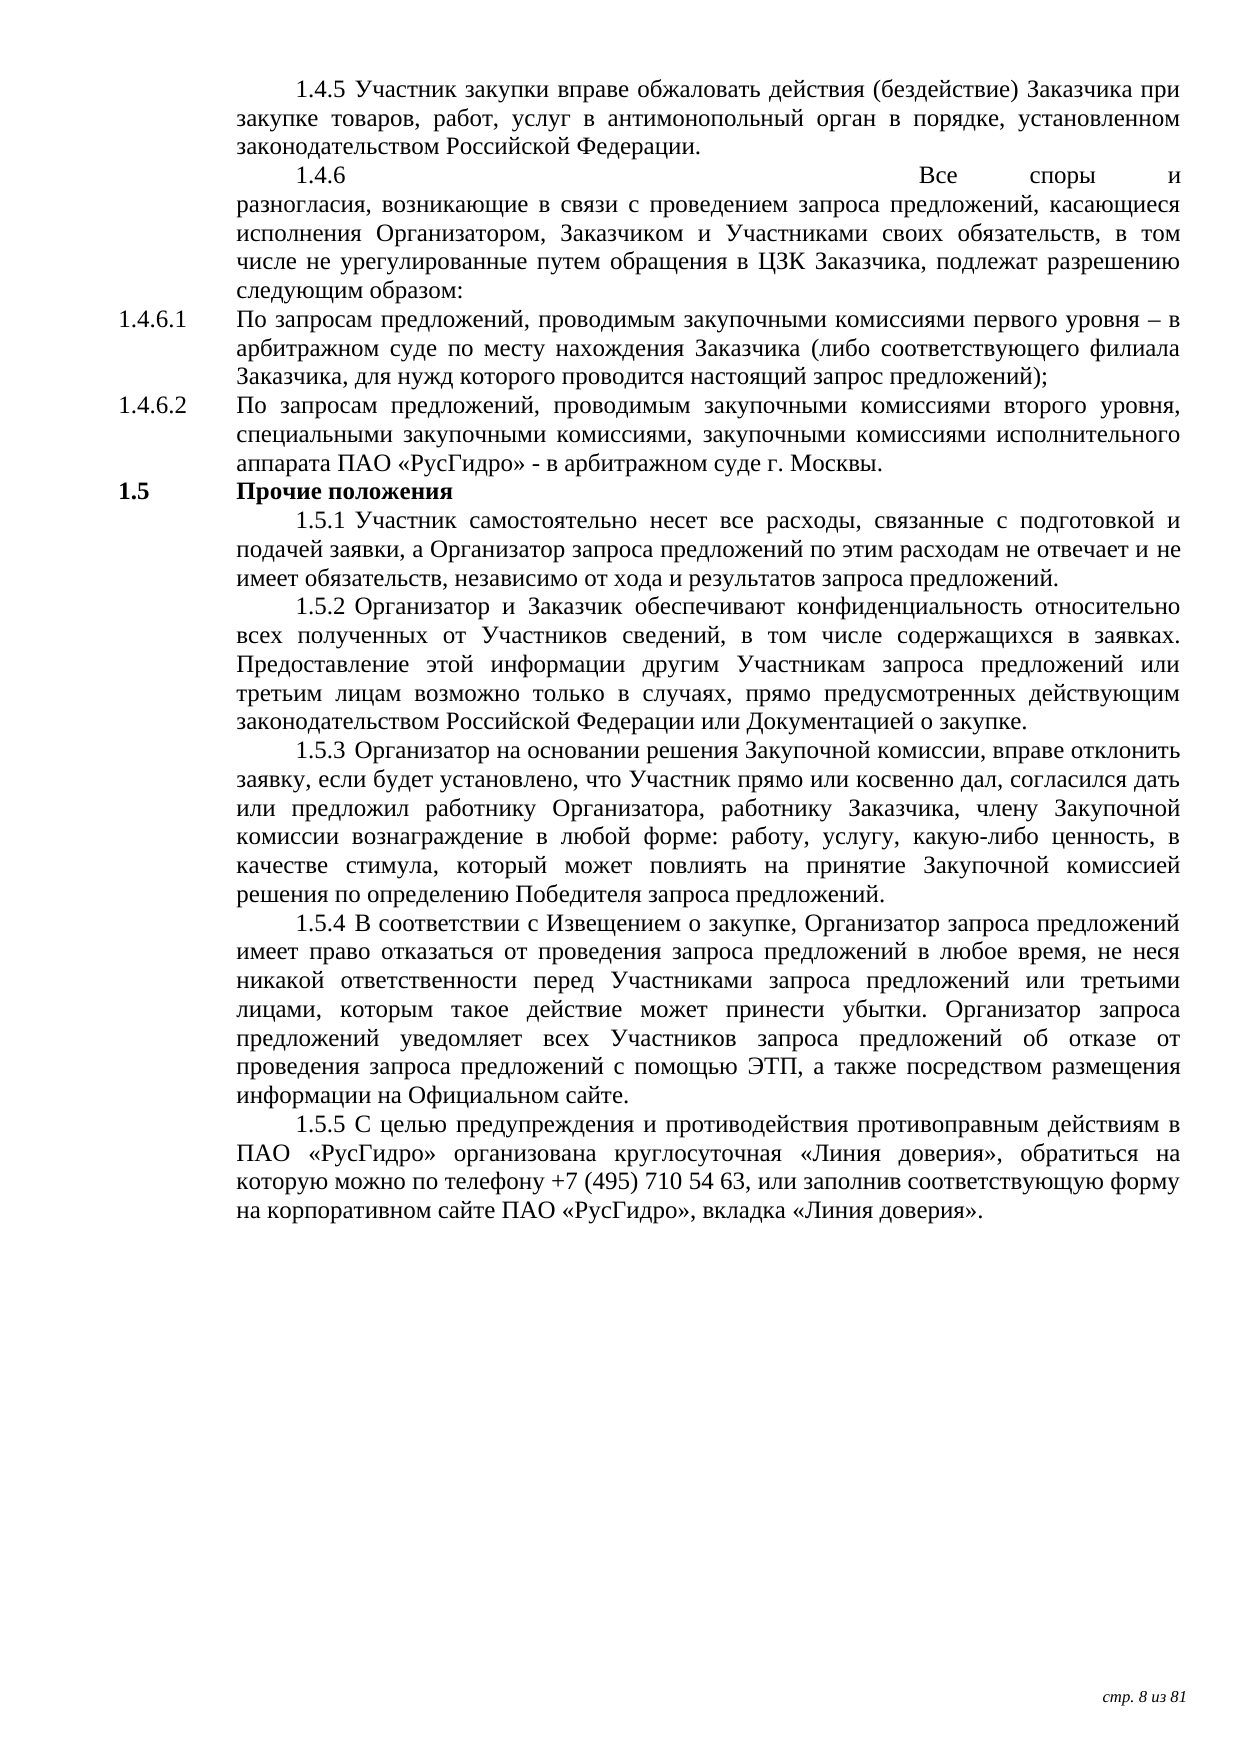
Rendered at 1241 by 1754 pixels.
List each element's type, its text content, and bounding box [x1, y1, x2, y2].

subtitle Прочие положения [118, 476, 1181, 505]
text Организатор и Заказчик обеспечивают конфиденциальность относительно всех полученных от Участников сведений, в том числе содержащихся в заявках. Предоставление этой информации другим Участникам запроса предложений или третьим лицам возможно только в случаях, прямо предусмотренных действующим законодательством Российской Федерации или Документацией о закупке. [236, 591, 1181, 735]
text Организатор на основании решения Закупочной комиссии, вправе отклонить заявку, если будет установлено, что Участник прямо или косвенно дал, согласился дать или предложил работнику Организатора, работнику Заказчика, члену Закупочной комиссии вознаграждение в любой форме: работу, услугу, какую-либо ценность, в качестве стимула, который может повлиять на принятие Закупочной комиссией решения по определению Победителя запроса предложений. [236, 735, 1181, 908]
text Участник самостоятельно несет все расходы, связанные с подготовкой и подачей заявки, а Организатор запроса предложений по этим расходам не отвечает и не имеет обязательств, независимо от хода и результатов запроса предложений. [236, 505, 1181, 591]
text Участник закупки вправе обжаловать действия (бездействие) Заказчика при закупке товаров, работ, услуг в антимонопольный орган в порядке, установленном законодательством Российской Федерации. [236, 74, 1181, 160]
text Все споры и разногласия, возникающие в связи с проведением запроса предложений, касающиеся исполнения Организатором, Заказчиком и Участниками своих обязательств, в том числе не урегулированные путем обращения в ЦЗК Заказчика, подлежат разрешению следующим образом: [236, 160, 1181, 304]
text По запросам предложений, проводимым закупочными комиссиями первого уровня – в арбитражном суде по месту нахождения Заказчика (либо соответствующего филиала Заказчика, для нужд которого проводится настоящий запрос предложений); [118, 304, 1181, 390]
text С целью предупреждения и противодействия противоправным действиям в ПАО «РусГидро» организована круглосуточная «Линия доверия», обратиться на которую можно по телефону +7 (495) 710 54 63, или заполнив соответствующую форму на корпоративном сайте ПАО «РусГидро», вкладка «Линия доверия». [236, 1109, 1181, 1224]
text В соответствии с Извещением о закупке, Организатор запроса предложений имеет право отказаться от проведения запроса предложений в любое время, не неся никакой ответственности перед Участниками запроса предложений или третьими лицами, которым такое действие может принести убытки. Организатор запроса предложений уведомляет всех Участников запроса предложений об отказе от проведения запроса предложений с помощью ЭТП, а также посредством размещения информации на Официальном сайте. [236, 908, 1181, 1109]
text По запросам предложений, проводимым закупочными комиссиями второго уровня, специальными закупочными комиссиями, закупочными комиссиями исполнительного аппарата ПАО «РусГидро» - в арбитражном суде г. Москвы. [118, 390, 1181, 476]
